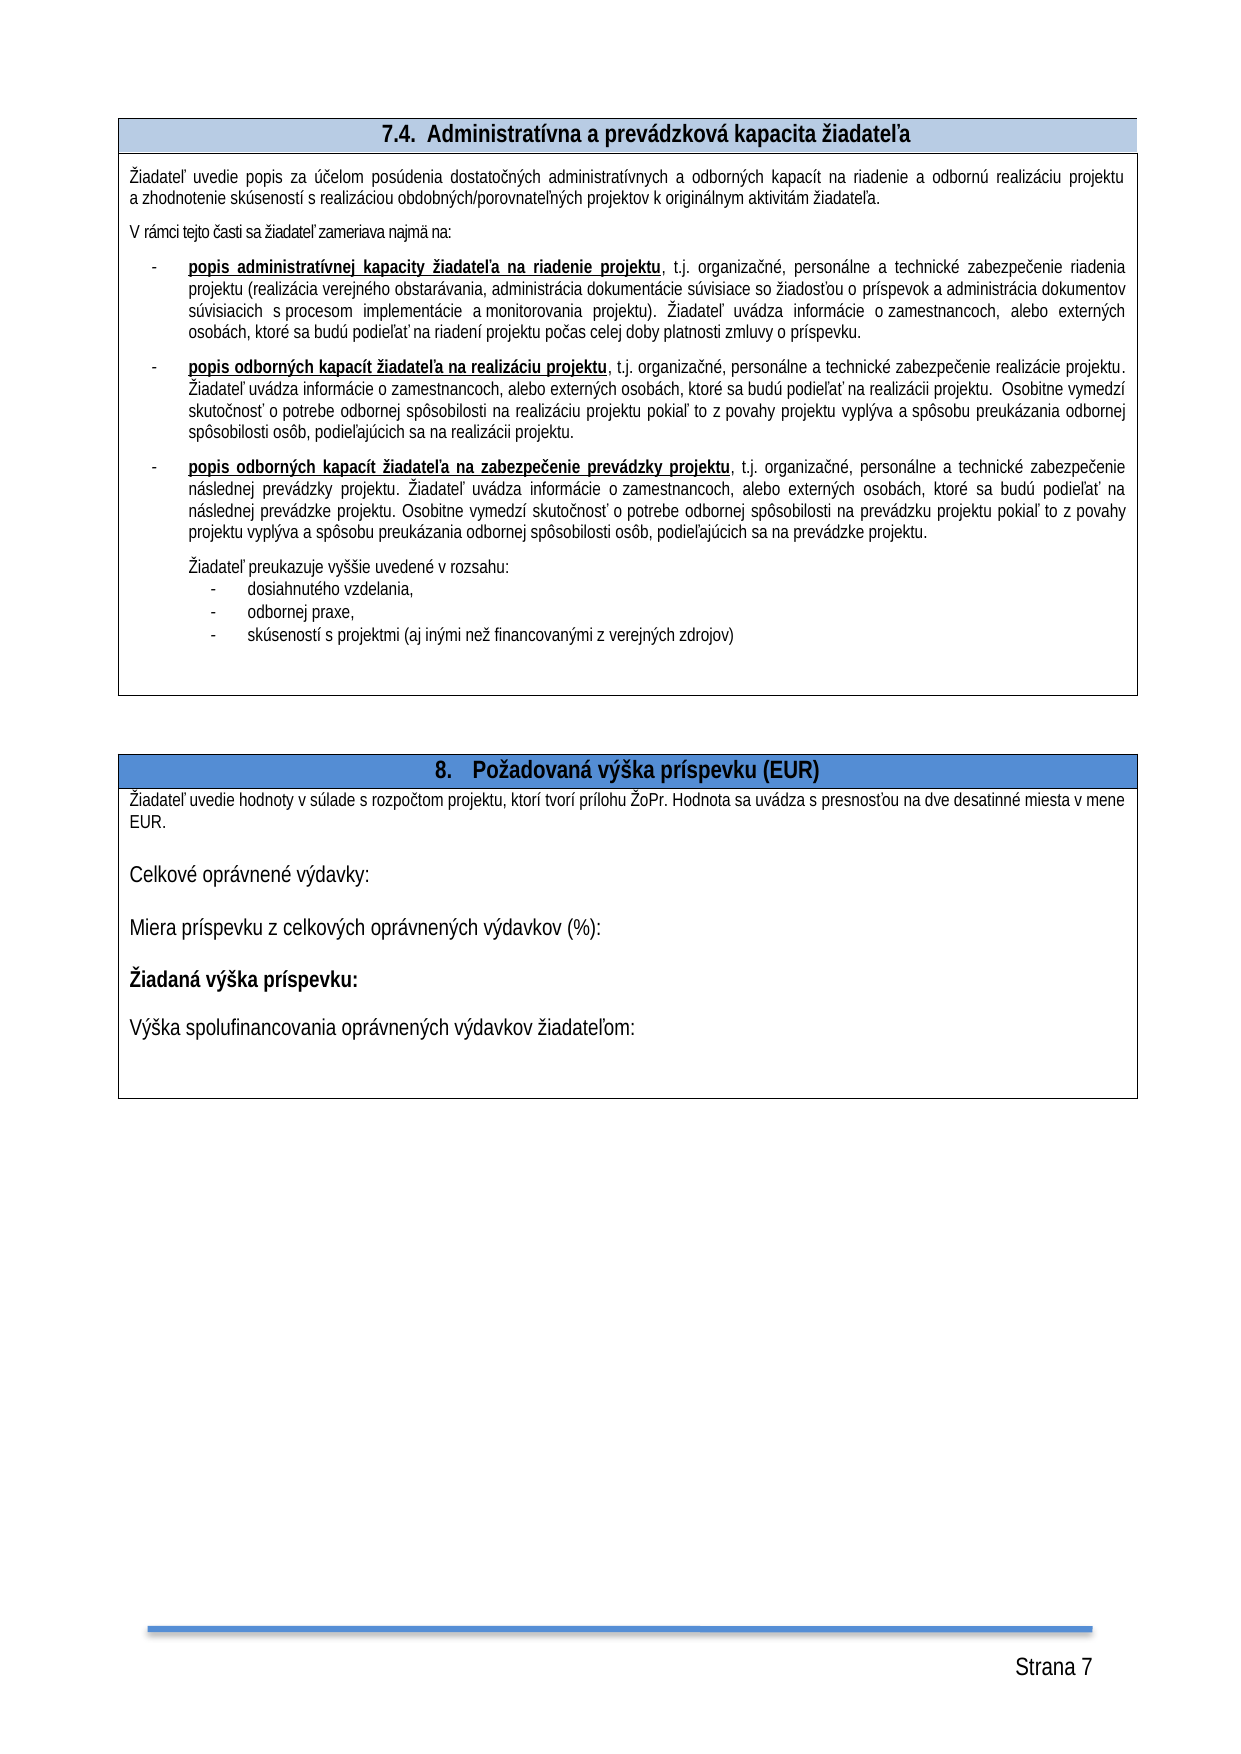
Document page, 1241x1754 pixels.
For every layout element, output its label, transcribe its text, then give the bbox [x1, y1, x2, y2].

table_header Požadovaná výška príspevku (EUR) [119, 755, 1137, 788]
table_cell Administratívna a prevádzková kapacita žiadateľa [119, 119, 1137, 152]
table_cell Žiadateľ uvedie hodnoty v súlade s rozpočtom projektu, ktorí tvorí prílohu ŽoPr. Hodnota sa uvádza s presnosťou na dve desatinné miesta v mene EUR. Celkové oprávnené výdavky: Miera príspevku z celkových oprávnených výdavkov (%): Žiadaná výška príspevku: Výška spolufinancovania oprávnených výdavkov žiadateľom: [119, 789, 1137, 1098]
table_cell Žiadateľ uvedie popis za účelom posúdenia dostatočných administratívnych a odborných kapacít na riadenie a odbornú realizáciu projektu a zhodnotenie skúseností s realizáciou obdobných/porovnateľných projektov k originálnym aktivitám žiadateľa. V rámci tejto časti sa žiadateľ zameriava najmä na: popis administratívnej kapacity žiadateľa na riadenie projektu, t.j. organizačné, personálne a technické zabezpečenie riadenia projektu (realizácia verejného obstarávania, administrácia dokumentácie súvisiace so žiadosťou o príspevok a administrácia dokumentov súvisiacich s procesom implementácie a monitorovania projektu). Žiadateľ uvádza informácie o zamestnancoch, alebo externých osobách, ktoré sa budú podieľať na riadení projektu počas celej doby platnosti zmluvy o príspevku. popis odborných kapacít žiadateľa na realizáciu projektu, t.j. organizačné, personálne a technické zabezpečenie realizácie projektu. Žiadateľ uvádza informácie o zamestnancoch, alebo externých osobách, ktoré sa budú podieľať na realizácii projektu. Osobitne vymedzí skutočnosť o potrebe odbornej spôsobilosti na realizáciu projektu pokiaľ to z povahy projektu vyplýva a spôsobu preukázania odbornej spôsobilosti osôb, podieľajúcich sa na realizácii projektu. popis odborných kapacít žiadateľa na zabezpečenie prevádzky projektu, t.j. organizačné, personálne a technické zabezpečenie následnej prevádzky projektu. Žiadateľ uvádza informácie o zamestnancoch, alebo externých osobách, ktoré sa budú podieľať na následnej prevádzke projektu. Osobitne vymedzí skutočnosť o potrebe odbornej spôsobilosti na prevádzku projektu pokiaľ to z povahy projektu vyplýva a spôsobu preukázania odbornej spôsobilosti osôb, podieľajúcich sa na prevádzke projektu. Žiadateľ preukazuje vyššie uvedené v rozsahu: dosiahnutého vzdelania, odbornej praxe, skúseností s projektmi (aj inými než financovanými z verejných zdrojov) [119, 154, 1137, 695]
